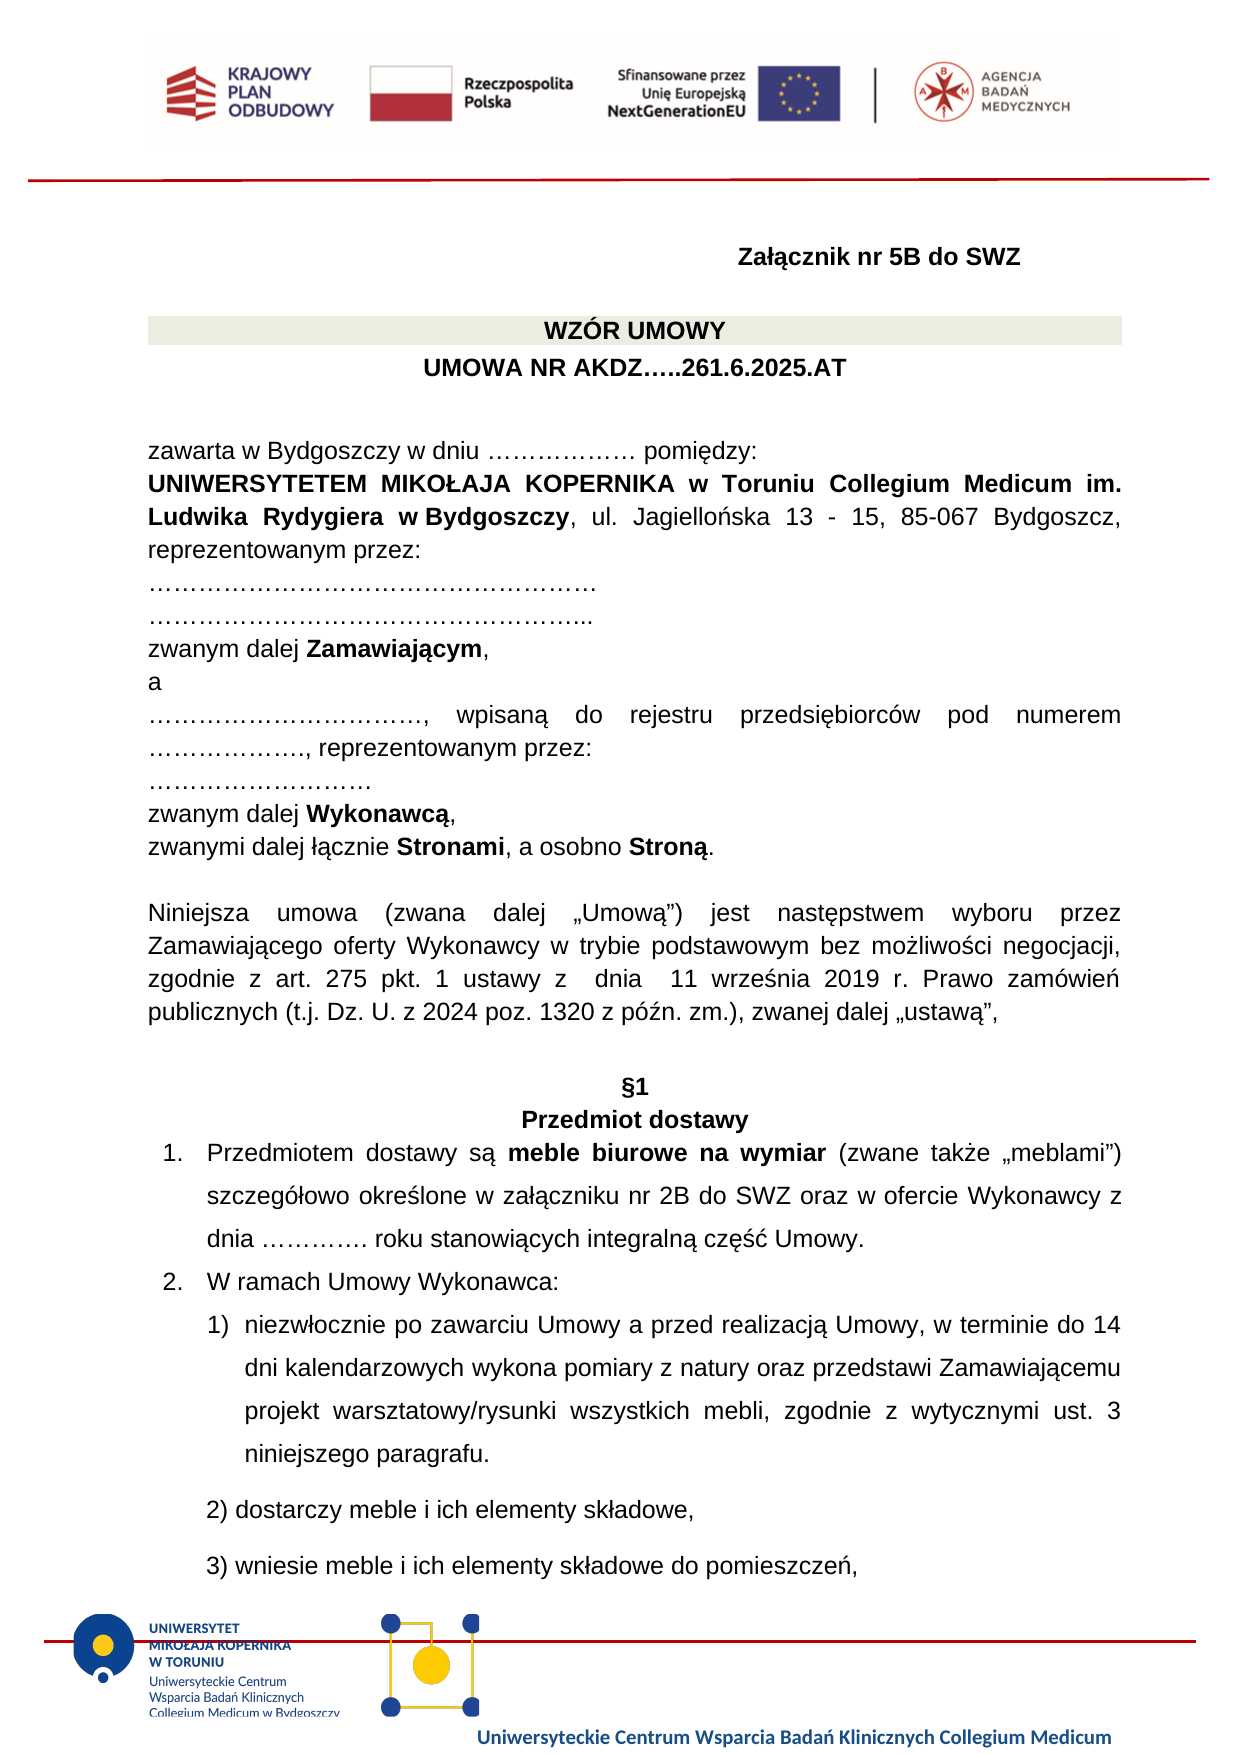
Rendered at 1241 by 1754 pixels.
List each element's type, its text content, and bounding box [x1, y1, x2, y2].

list Przedmiotem dostawy są meble biurowe na wymiar (zwane także „meblami”) szczegółowo określone w załączniku nr 2B do SWZ oraz w ofercie Wykonawcy z dnia …………. roku stanowiących integralną część Umowy. [162, 1138, 1122, 1253]
text ……………………………, wpisaną do rejestru przedsiębiorców pod numerem ………………., reprezentowanym przez: [148, 700, 1122, 762]
text zawarta w Bydgoszczy w dniu ……………… pomiędzy: [148, 436, 1122, 464]
picture [72, 1614, 479, 1717]
text WZÓR UMOWY [148, 316, 1122, 345]
text §1 [148, 1072, 1122, 1100]
text Załącznik nr 5B do SWZ [738, 242, 1122, 271]
text 2) dostarczy meble i ich elementy składowe, [148, 1495, 1122, 1524]
text a [148, 667, 1122, 696]
text ……………………… [148, 766, 1122, 795]
text UMOWA NR AKDZ…..261.6.2025.AT [148, 353, 1122, 382]
text 3) wniesie meble i ich elementy składowe do pomieszczeń, [148, 1551, 1122, 1579]
text Niniejsza umowa (zwana dalej „Umową”) jest następstwem wyboru przez Zamawiającego oferty Wykonawcy w trybie podstawowym bez możliwości negocjacji, zgodnie z art. 275 pkt. 1 ustawy z dnia 11 września 2019 r. Prawo zamówień publicznych (t.j. Dz. U. z 2024 poz. 1320 z późn. zm.), zwanej dalej „ustawą”, [148, 898, 1122, 1026]
text UNIWERSYTETEM MIKOŁAJA KOPERNIKA w Toruniu Collegium Medicum im. Ludwika Rydygiera w Bydgoszczy, ul. Jagiellońska 13 - 15, 85-067 Bydgoszcz, reprezentowanym przez: [148, 469, 1122, 564]
text zwanym dalej Wykonawcą, [148, 799, 1122, 828]
list niezwłocznie po zawarciu Umowy a przed realizacją Umowy, w terminie do 14 dni kalendarzowych wykona pomiary z natury oraz przedstawi Zamawiającemu projekt warsztatowy/rysunki wszystkich mebli, zgodnie z wytycznymi ust. 3 niniejszego paragrafu. [207, 1310, 1122, 1468]
picture [147, 39, 1115, 149]
text ……………………………………………… ……………………………………………... [148, 568, 1122, 630]
list W ramach Umowy Wykonawca: [162, 1267, 1122, 1296]
text zwanym dalej Zamawiającym, [148, 634, 1122, 663]
text Przedmiot dostawy [148, 1104, 1122, 1133]
text zwanymi dalej łącznie Stronami, a osobno Stroną. [148, 832, 1122, 861]
